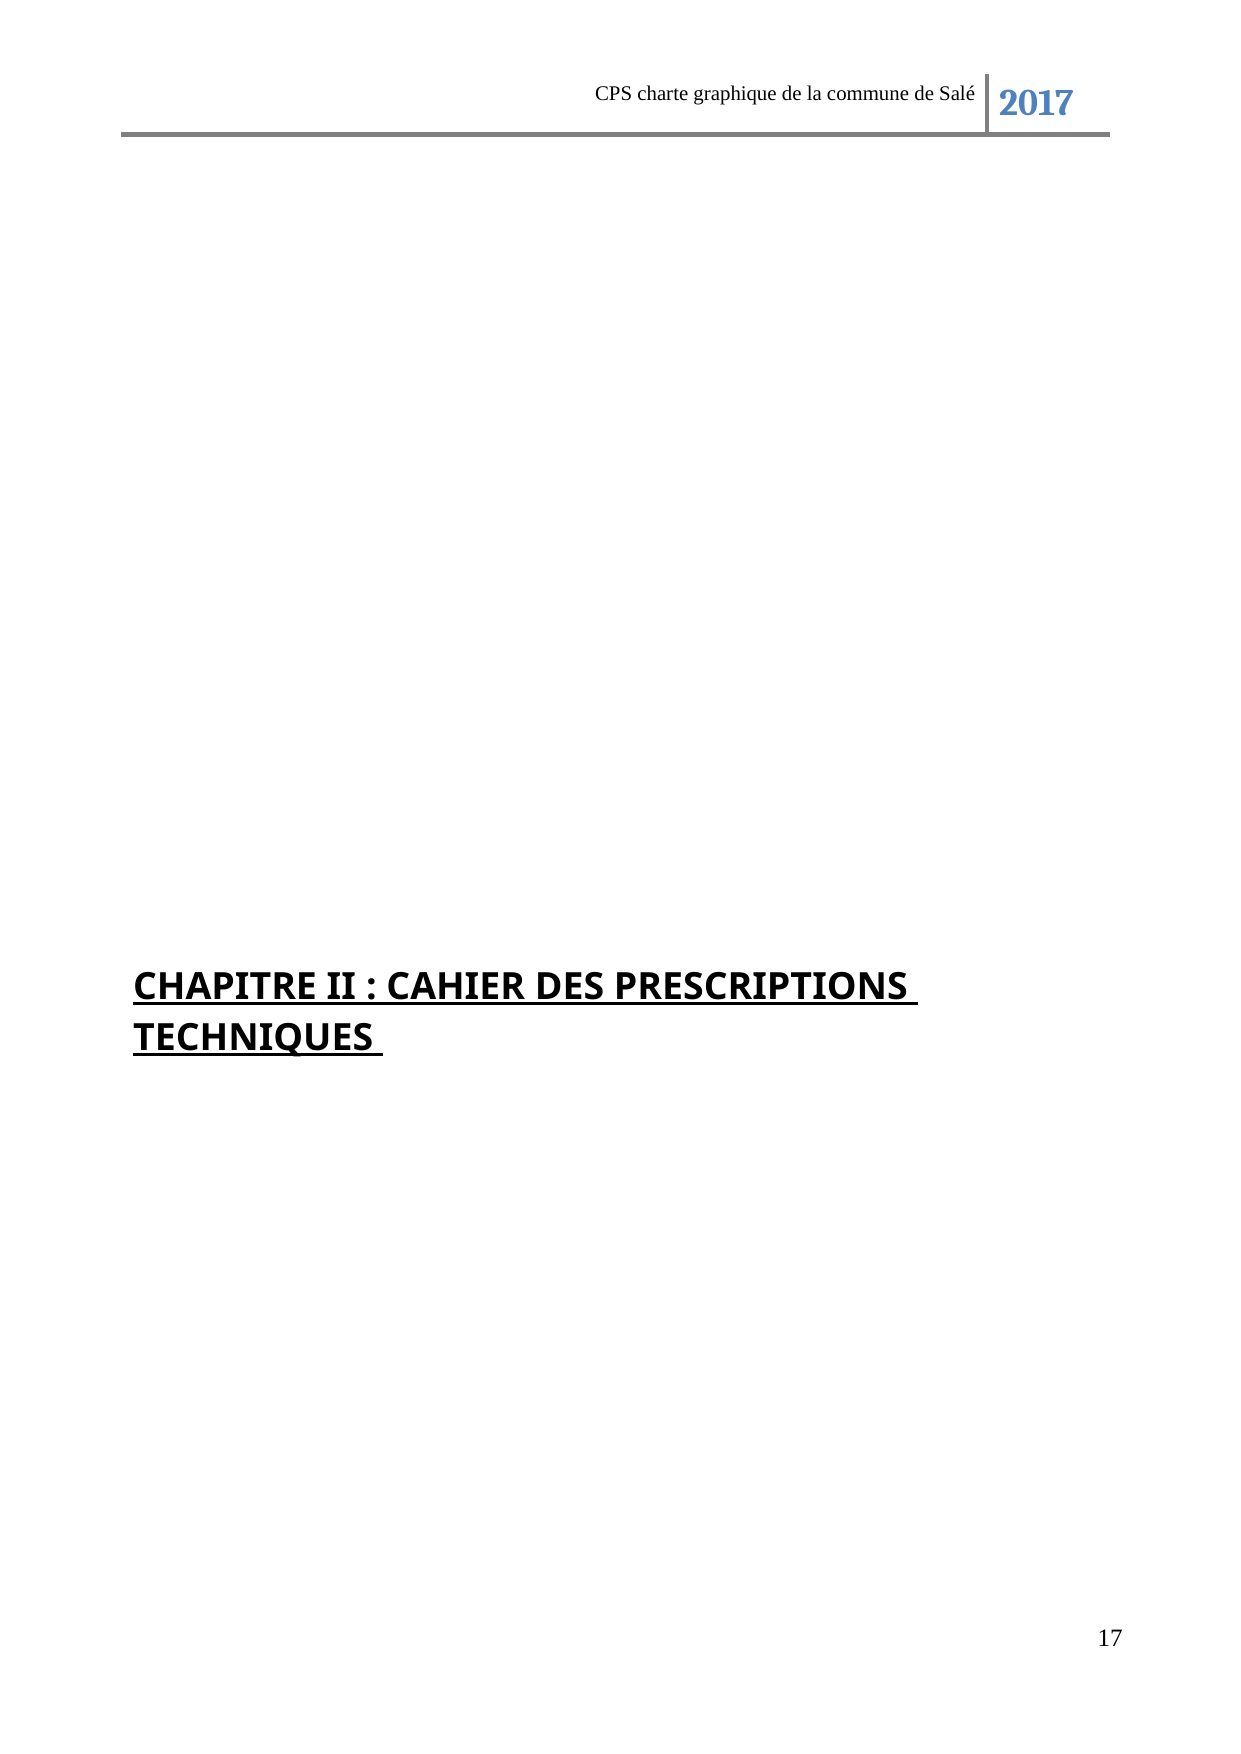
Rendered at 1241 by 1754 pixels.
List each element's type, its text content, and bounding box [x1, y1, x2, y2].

subtitle chapitre II : cahier des prescriptions techniques [133, 959, 1122, 1061]
